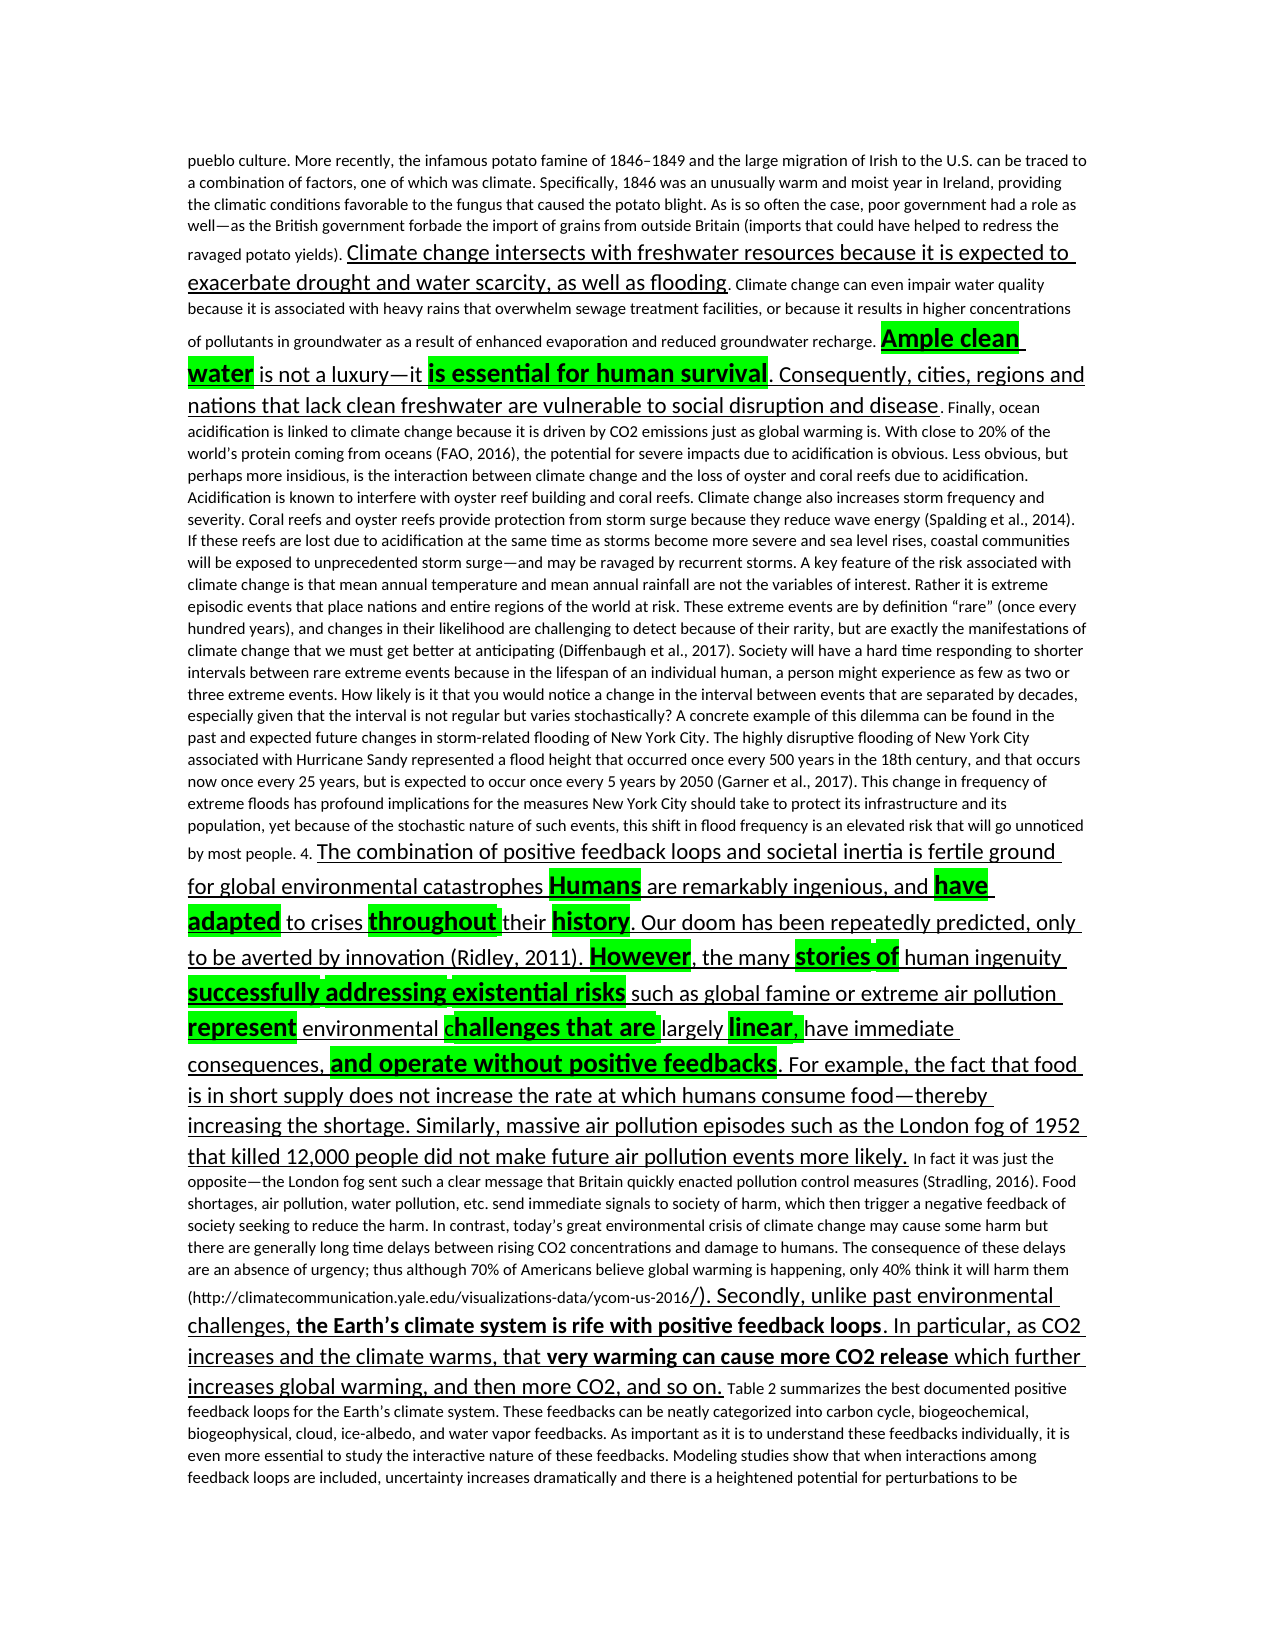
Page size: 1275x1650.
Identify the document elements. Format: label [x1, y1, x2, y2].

text [187, 1137, 1087, 1488]
text [187, 150, 1087, 1136]
